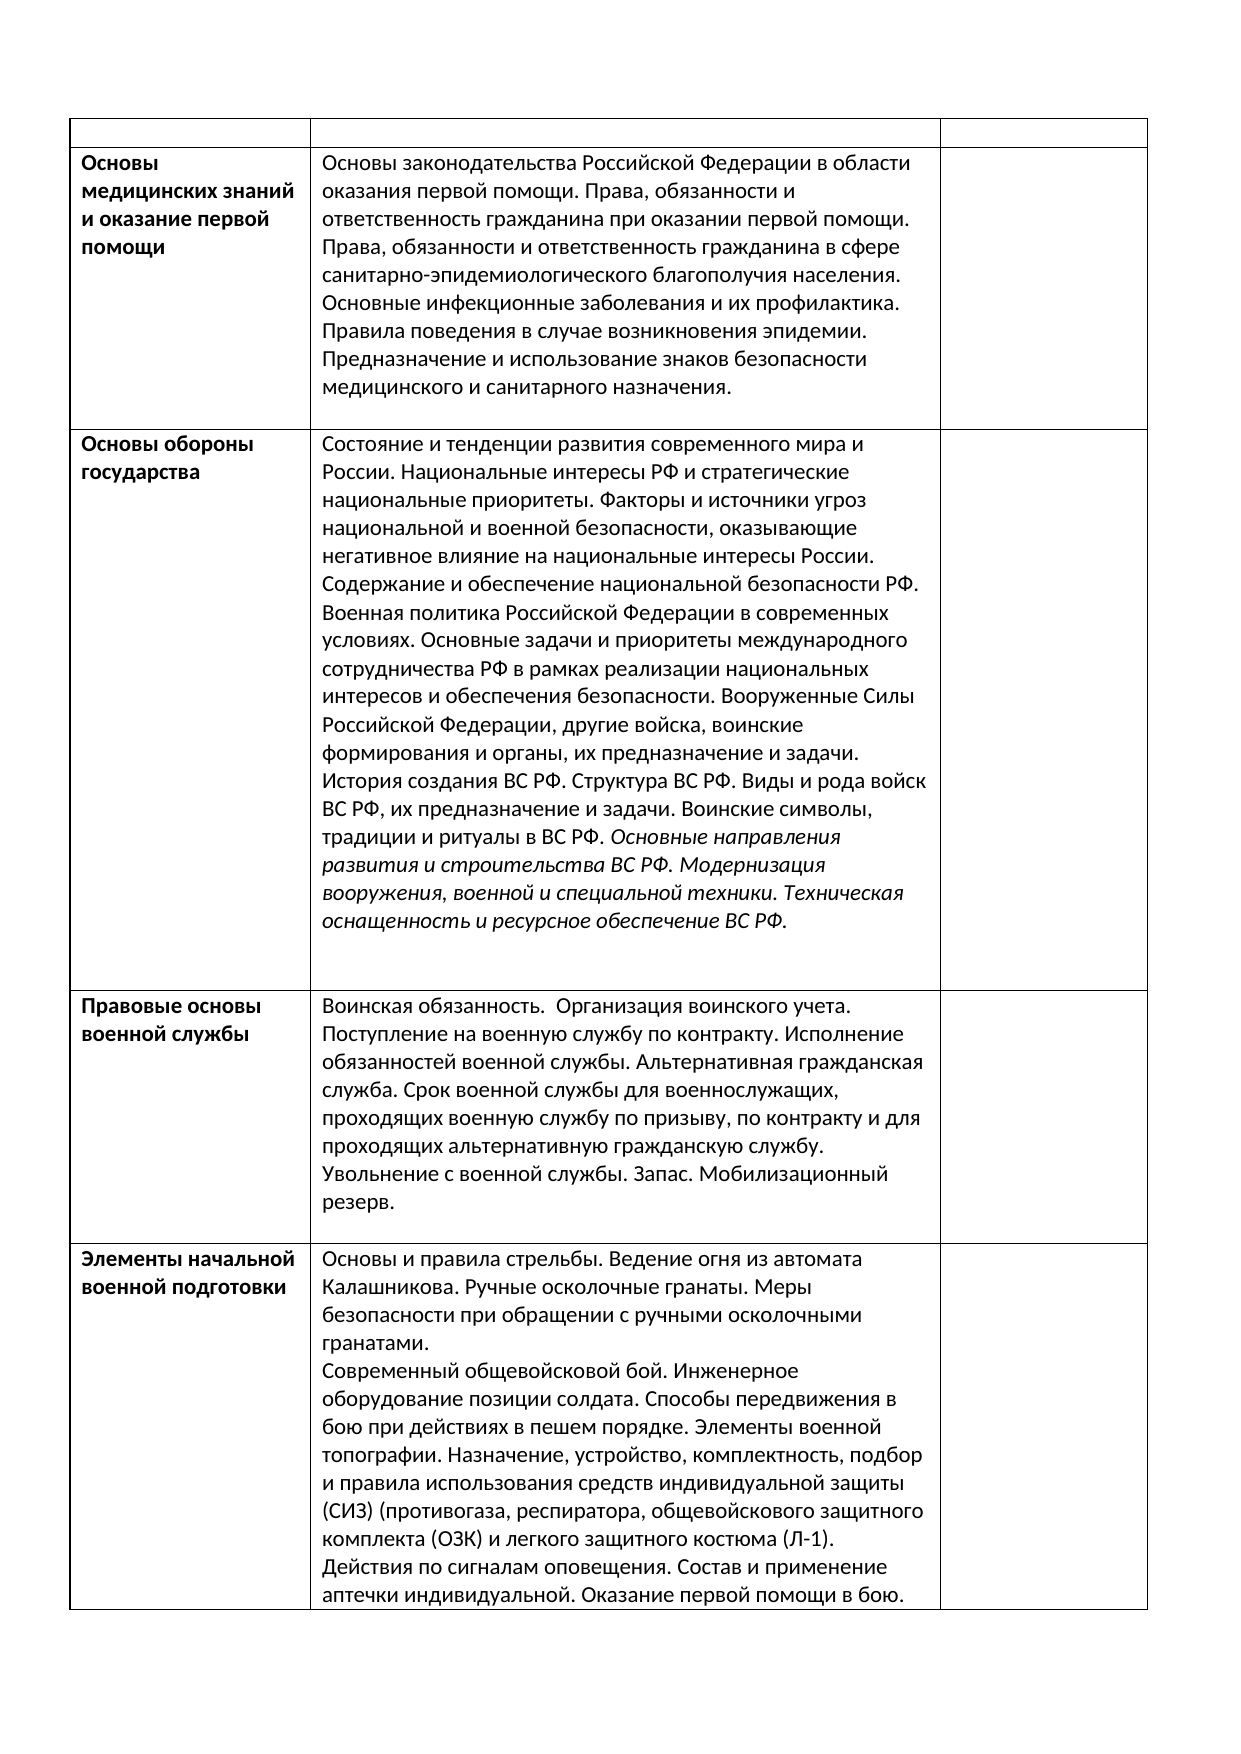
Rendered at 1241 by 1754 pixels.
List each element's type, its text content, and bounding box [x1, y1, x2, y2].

table_cell Основы обороны государства [71, 430, 310, 990]
table_cell Основы законодательства Российской Федерации в области оказания первой помощи. Права, обязанности и ответственность гражданина при оказании первой помощи. Права, обязанности и ответственность гражданина в сфере санитарно-эпидемиологического благополучия населения. Основные инфекционные заболевания и их профилактика. Правила поведения в случае возникновения эпидемии. Предназначение и использование знаков безопасности медицинского и санитарного назначения. [311, 148, 940, 428]
table_cell [941, 119, 1147, 147]
table_cell [941, 430, 1147, 990]
table_cell [941, 148, 1147, 428]
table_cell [71, 1244, 310, 1608]
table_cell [71, 119, 310, 147]
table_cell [311, 119, 940, 147]
table_cell Основы медицинских знаний и оказание первой помощи [71, 148, 310, 428]
table_cell Воинская обязанность. Организация воинского учета. Поступление на военную службу по контракту. Исполнение обязанностей военной службы. Альтернативная гражданская служба. Срок военной службы для военнослужащих, проходящих военную службу по призыву, по контракту и для проходящих альтернативную гражданскую службу. Увольнение с военной службы. Запас. Мобилизационный резерв. [311, 991, 940, 1243]
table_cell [311, 1244, 940, 1608]
table_cell [941, 1244, 1147, 1608]
table_cell Состояние и тенденции развития современного мира и России. Национальные интересы РФ и стратегические национальные приоритеты. Факторы и источники угроз национальной и военной безопасности, оказывающие негативное влияние на национальные интересы России. Содержание и обеспечение национальной безопасности РФ. Военная политика Российской Федерации в современных условиях. Основные задачи и приоритеты международного сотрудничества РФ в рамках реализации национальных интересов и обеспечения безопасности. Вооруженные Силы Российской Федерации, другие войска, воинские формирования и органы, их предназначение и задачи. История создания ВС РФ. Структура ВС РФ. Виды и рода войск ВС РФ, их предназначение и задачи. Воинские символы, традиции и ритуалы в ВС РФ. Основные направления развития и строительства ВС РФ. Модернизация вооружения, военной и специальной техники. Техническая оснащенность и ресурсное обеспечение ВС РФ. [311, 430, 940, 990]
table_cell [941, 991, 1147, 1243]
table_cell Правовые основы военной службы [71, 991, 310, 1243]
